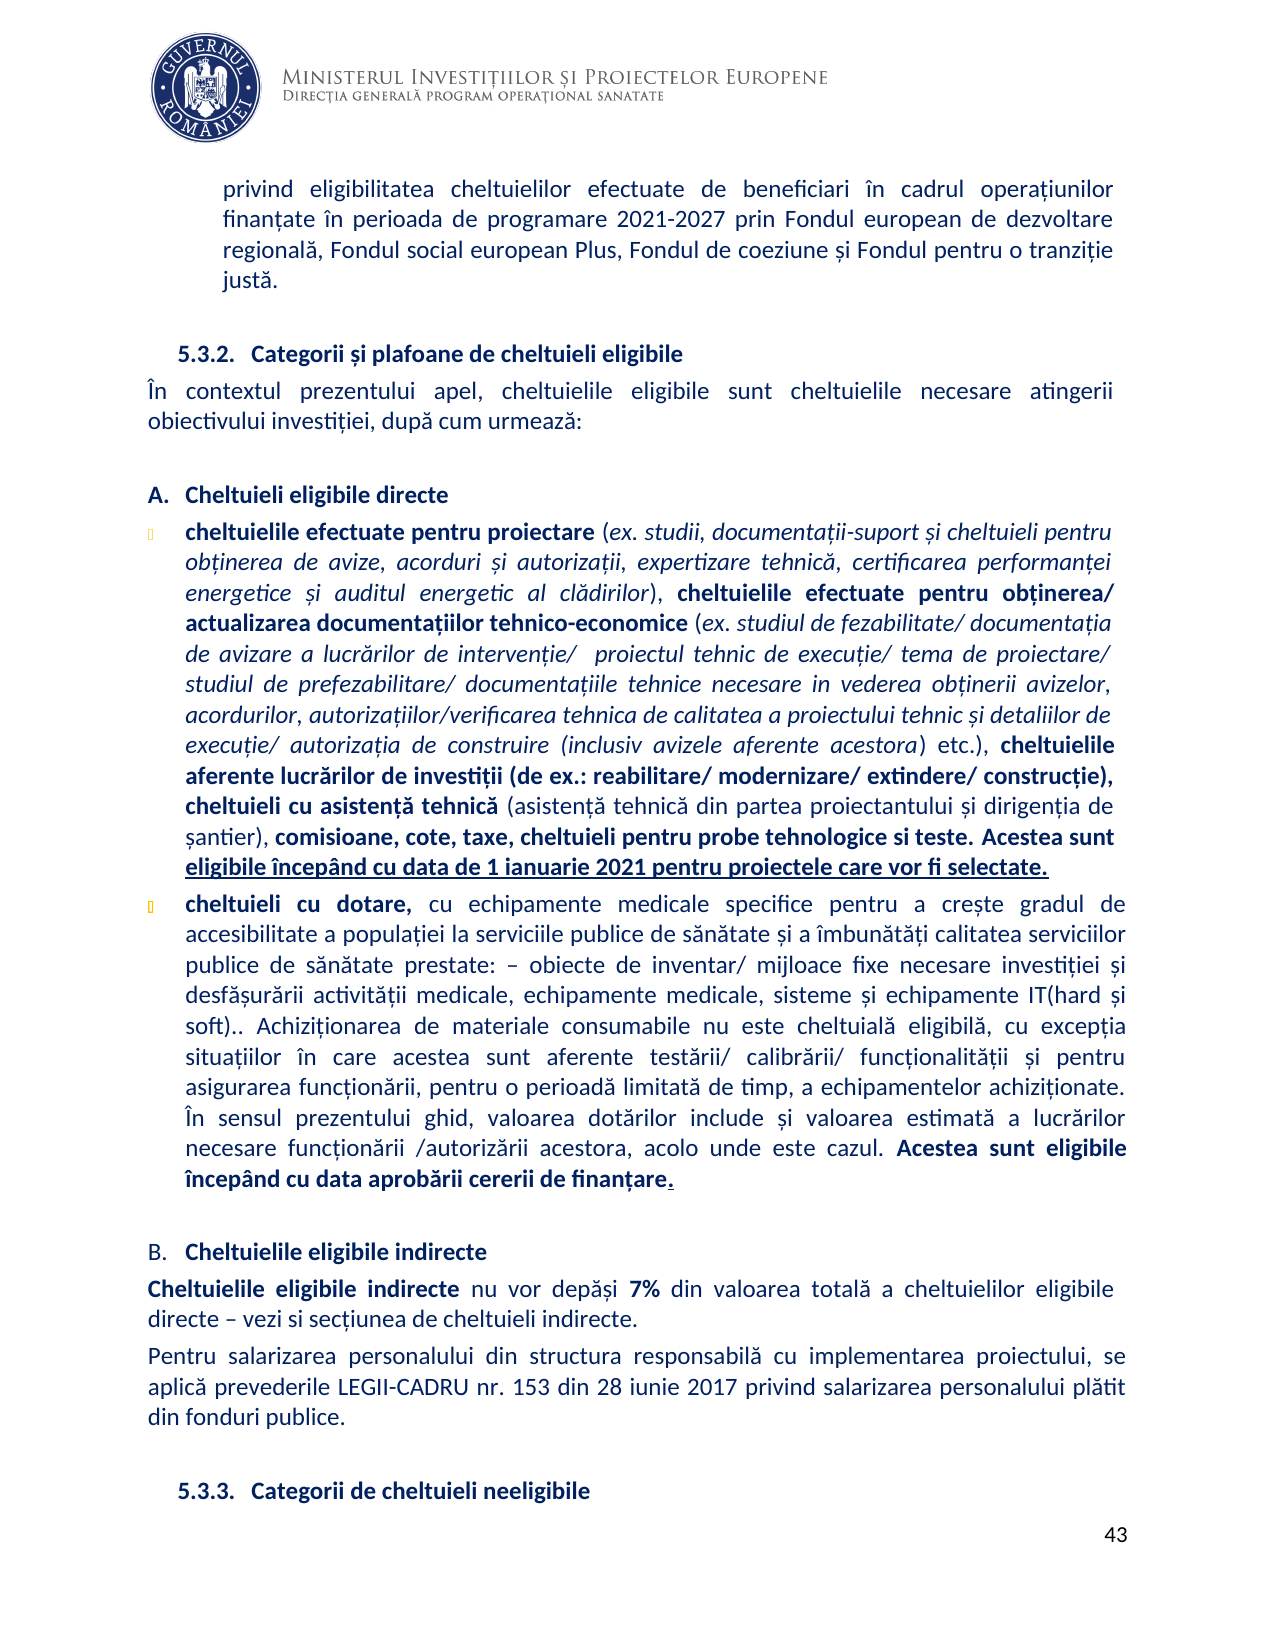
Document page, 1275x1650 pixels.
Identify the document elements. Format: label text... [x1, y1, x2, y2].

list Categorii și plafoane de cheltuieli eligibile [177, 338, 1127, 368]
text Cheltuielile eligibile indirecte nu vor depăși 7% din valoarea totală a cheltuielilor eligibile directe – vezi si secțiunea de cheltuieli indirecte. [148, 1273, 1115, 1334]
list cheltuieli cu dotare, cu echipamente medicale specifice pentru a crește gradul de accesibilitate a populației la serviciile publice de sănătate și a îmbunătăți calitatea serviciilor publice de sănătate prestate: – obiecte de inventar/ mijloace fixe necesare investiției și desfășurării activității medicale, echipamente medicale, sisteme și echipamente IT(hard și soft).. Achiziționarea de materiale consumabile nu este cheltuială eligibilă, cu excepția situațiilor în care acestea sunt aferente testării/ calibrării/ funcționalității și pentru asigurarea funcționării, pentru o perioadă limitată de timp, a echipamentelor achiziționate. În sensul prezentului ghid, valoarea dotărilor include și valoarea estimată a lucrărilor necesare funcționării /autorizării acestora, acolo unde este cazul. Acestea sunt eligibile începând cu data aprobării cererii de finanțare. [148, 888, 1127, 1193]
list cheltuielile efectuate pentru proiectare (ex. studii, documentații-suport și cheltuieli pentru obținerea de avize, acorduri și autorizații, expertizare tehnică, certificarea performanței energetice și auditul energetic al clădirilor), cheltuielile efectuate pentru obținerea/ actualizarea documentațiilor tehnico-economice (ex. studiul de fezabilitate/ documentația de avizare a lucrărilor de intervenție/ proiectul tehnic de execuție/ tema de proiectare/ studiul de prefezabilitare/ documentațiile tehnice necesare in vederea obținerii avizelor, acordurilor, autorizațiilor/verificarea tehnica de calitatea a proiectului tehnic și detaliilor de execuţie/ autorizația de construire (inclusiv avizele aferente acestora) etc.), cheltuielile aferente lucrărilor de investiții (de ex.: reabilitare/ modernizare/ extindere/ construcție), cheltuieli cu asistență tehnică (asistență tehnică din partea proiectantului și dirigenția de șantier), comisioane, cote, taxe, cheltuieli pentru probe tehnologice si teste. Acestea sunt eligibile începând cu data de 1 ianuarie 2021 pentru proiectele care vor fi selectate. [148, 516, 1115, 882]
list Categorii de cheltuieli neeligibile [177, 1475, 1127, 1506]
list Cheltuieli eligibile directe [148, 479, 1115, 509]
text Pentru salarizarea personalului din structura responsabilă cu implementarea proiectului, se aplică prevederile LEGII-CADRU nr. 153 din 28 iunie 2017 privind salarizarea personalului plătit din fonduri publice. [148, 1340, 1127, 1432]
list Cheltuielile eligibile indirecte [148, 1236, 1115, 1267]
picture [147, 29, 852, 145]
text În contextul prezentului apel, cheltuielile eligibile sunt cheltuielile necesare atingerii obiectivului investiției, după cum urmează: [148, 375, 1115, 436]
